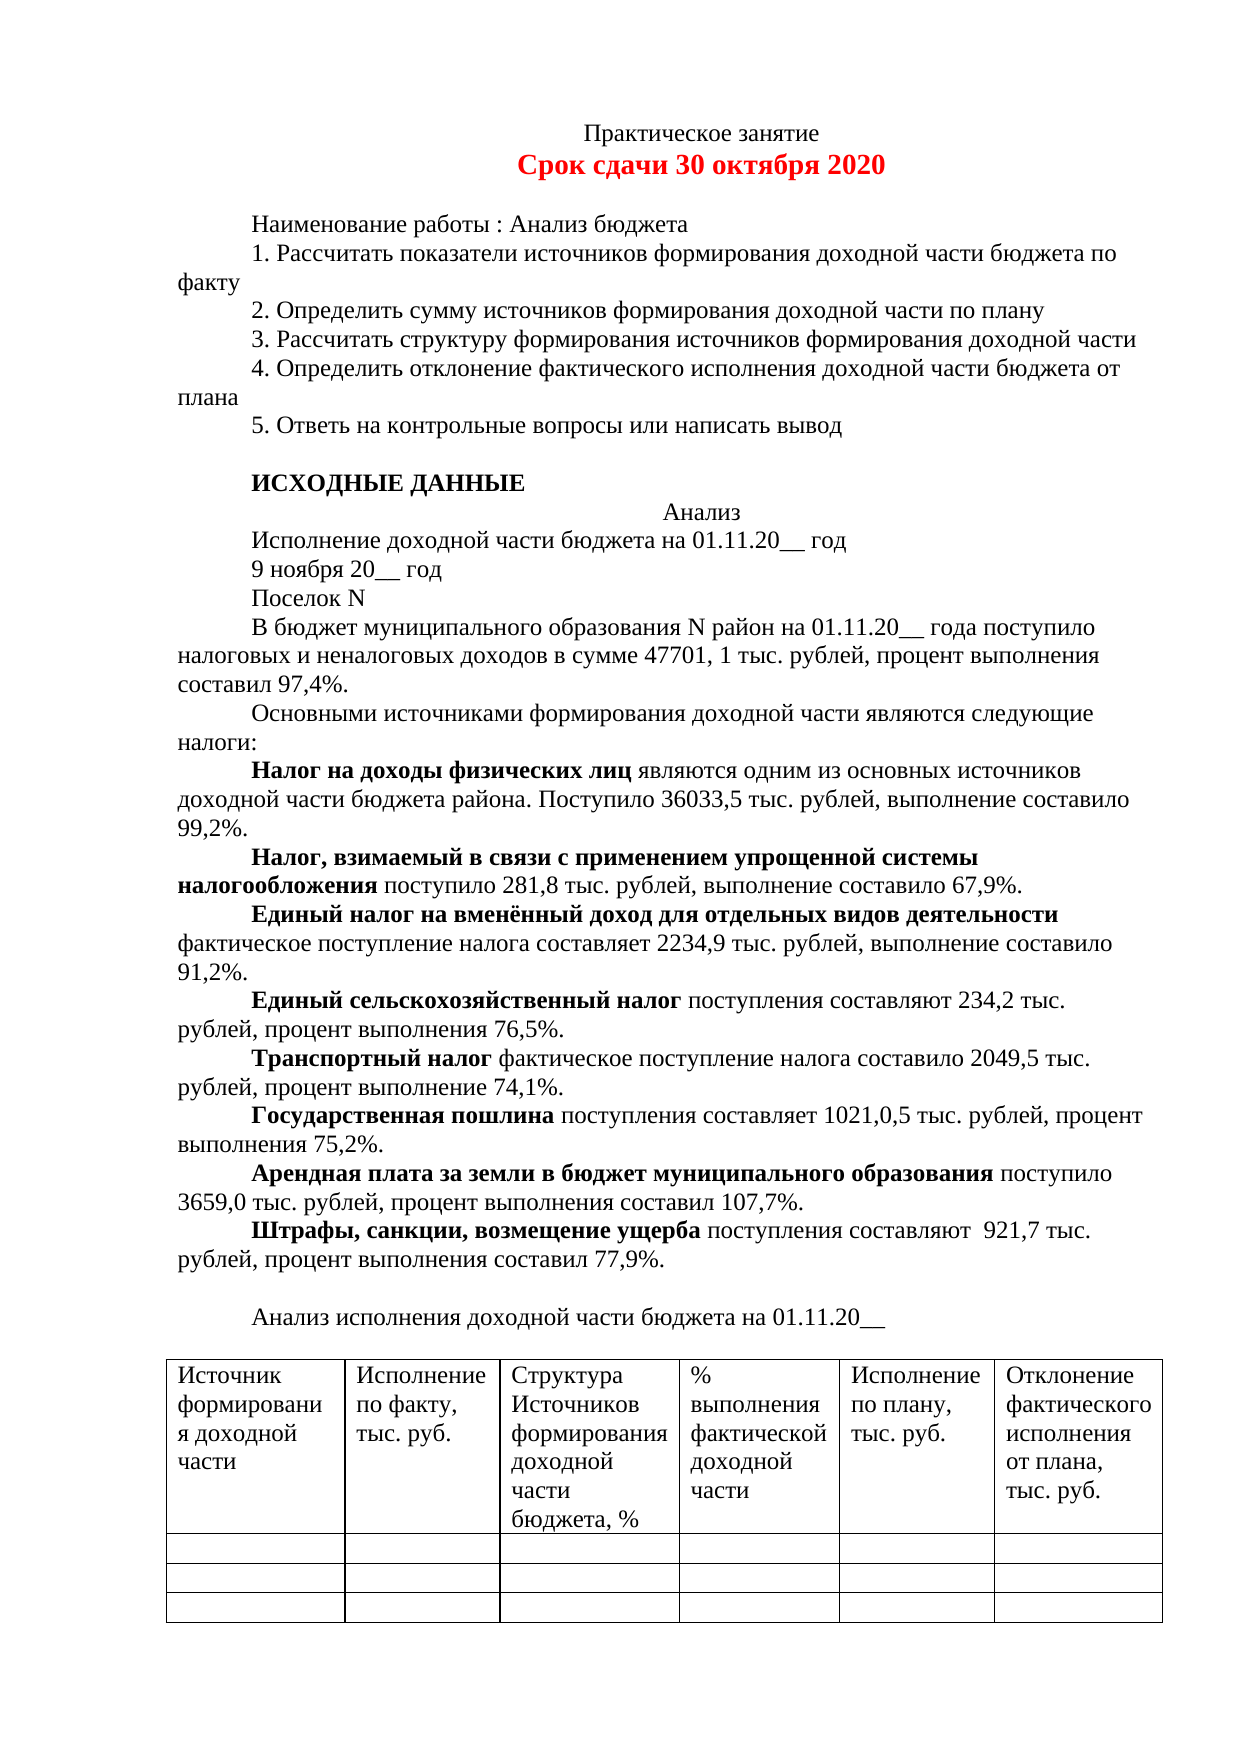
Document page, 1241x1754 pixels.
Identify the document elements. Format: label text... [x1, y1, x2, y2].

text Наименование работы : Анализ бюджета [177, 209, 1152, 238]
table_header Структура Источников формирования доходной части бюджета, % [501, 1360, 679, 1533]
table_cell [501, 1564, 679, 1592]
text Налог, взимаемый в связи с применением упрощенной системы налогообложения поступило 281,8 тыс. рублей, выполнение составило 67,9%. [177, 842, 1152, 899]
text 4. Определить отклонение фактического исполнения доходной части бюджета от плана [177, 353, 1152, 410]
table_cell [840, 1593, 994, 1622]
table_cell [840, 1564, 994, 1592]
text Анализ исполнения доходной части бюджета на 01.11.20__ [177, 1302, 1152, 1330]
table_cell [501, 1534, 679, 1562]
table_cell [995, 1593, 1162, 1622]
text Практическое занятие [177, 118, 1152, 147]
text Срок сдачи 30 октября 2020 [177, 147, 1152, 180]
text Налог на доходы физических лиц являются одним из основных источников доходной части бюджета района. Поступило 36033,5 тыс. рублей, выполнение составило 99,2%. [177, 755, 1152, 842]
text ИСХОДНЫЕ ДАННЫЕ [177, 468, 1152, 497]
table_cell [501, 1593, 679, 1622]
table_header % выполнения фактической доходной части [680, 1360, 839, 1533]
table_header Исполнение по плану, тыс. руб. [840, 1360, 994, 1533]
text В бюджет муниципального образования N район на 01.11.20__ года поступило налоговых и неналоговых доходов в сумме 47701, 1 тыс. рублей, процент выполнения составил 97,4%. [177, 612, 1152, 698]
table_header Отклонение фактического исполнения от плана, тыс. руб. [995, 1360, 1162, 1533]
table_cell [995, 1564, 1162, 1592]
table_cell [346, 1564, 499, 1592]
text Штрафы, санкции, возмещение ущерба поступления составляют 921,7 тыс. рублей, процент выполнения составил 77,9%. [177, 1215, 1152, 1273]
table_cell [167, 1593, 344, 1622]
text Анализ [177, 497, 1152, 525]
text Исполнение доходной части бюджета на 01.11.20__ год [177, 525, 1152, 554]
text 1. Рассчитать показатели источников формирования доходной части бюджета по факту [177, 238, 1152, 295]
table_cell [680, 1593, 839, 1622]
table_cell [167, 1564, 344, 1592]
text 3. Рассчитать структуру формирования источников формирования доходной части [177, 324, 1152, 353]
text 9 ноября 20__ год [177, 554, 1152, 583]
table_cell [346, 1593, 499, 1622]
text Единый сельскохозяйственный налог поступления составляют 234,2 тыс. рублей, процент выполнения 76,5%. [177, 985, 1152, 1043]
text Поселок N [177, 583, 1152, 612]
table_cell [680, 1564, 839, 1592]
table_header Исполнение по факту, тыс. руб. [346, 1360, 499, 1533]
text Транспортный налог фактическое поступление налога составило 2049,5 тыс. рублей, процент выполнение 74,1%. [177, 1043, 1152, 1100]
table_cell [346, 1534, 499, 1562]
text Единый налог на вменённый доход для отдельных видов деятельности фактическое поступление налога составляет 2234,9 тыс. рублей, выполнение составило 91,2%. [177, 899, 1152, 985]
table_cell [995, 1534, 1162, 1562]
text Основными источниками формирования доходной части являются следующие налоги: [177, 698, 1152, 755]
text Арендная плата за земли в бюджет муниципального образования поступило 3659,0 тыс. рублей, процент выполнения составил 107,7%. [177, 1158, 1152, 1215]
text Государственная пошлина поступления составляет 1021,0,5 тыс. рублей, процент выполнения 75,2%. [177, 1100, 1152, 1158]
table_cell [840, 1534, 994, 1562]
text 5. Ответь на контрольные вопросы или написать вывод [177, 410, 1152, 439]
text 2. Определить сумму источников формирования доходной части по плану [177, 295, 1152, 324]
table_header Источник формирования доходной части [167, 1360, 344, 1533]
table_cell [680, 1534, 839, 1562]
table_cell [167, 1534, 344, 1562]
